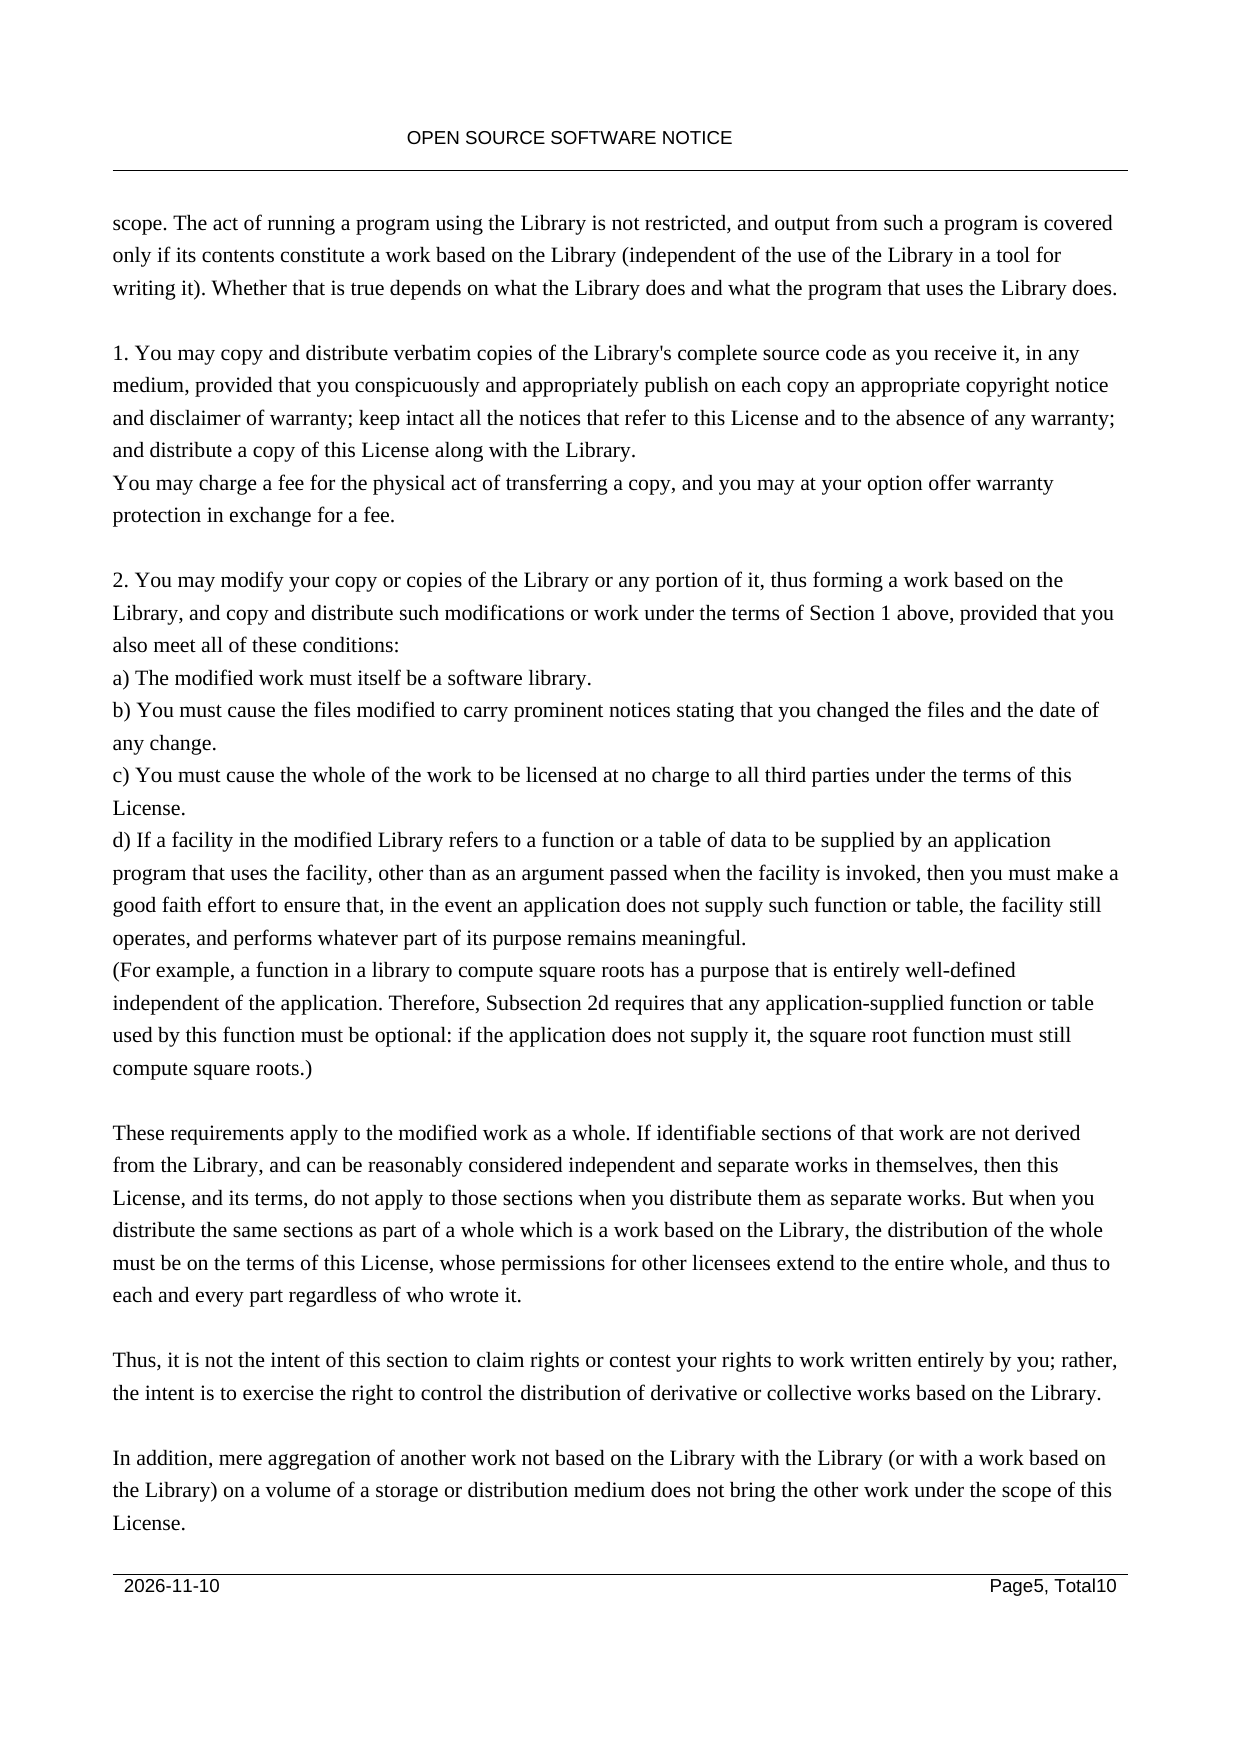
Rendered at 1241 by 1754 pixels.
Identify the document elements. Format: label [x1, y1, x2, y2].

text [112, 206, 1128, 1539]
